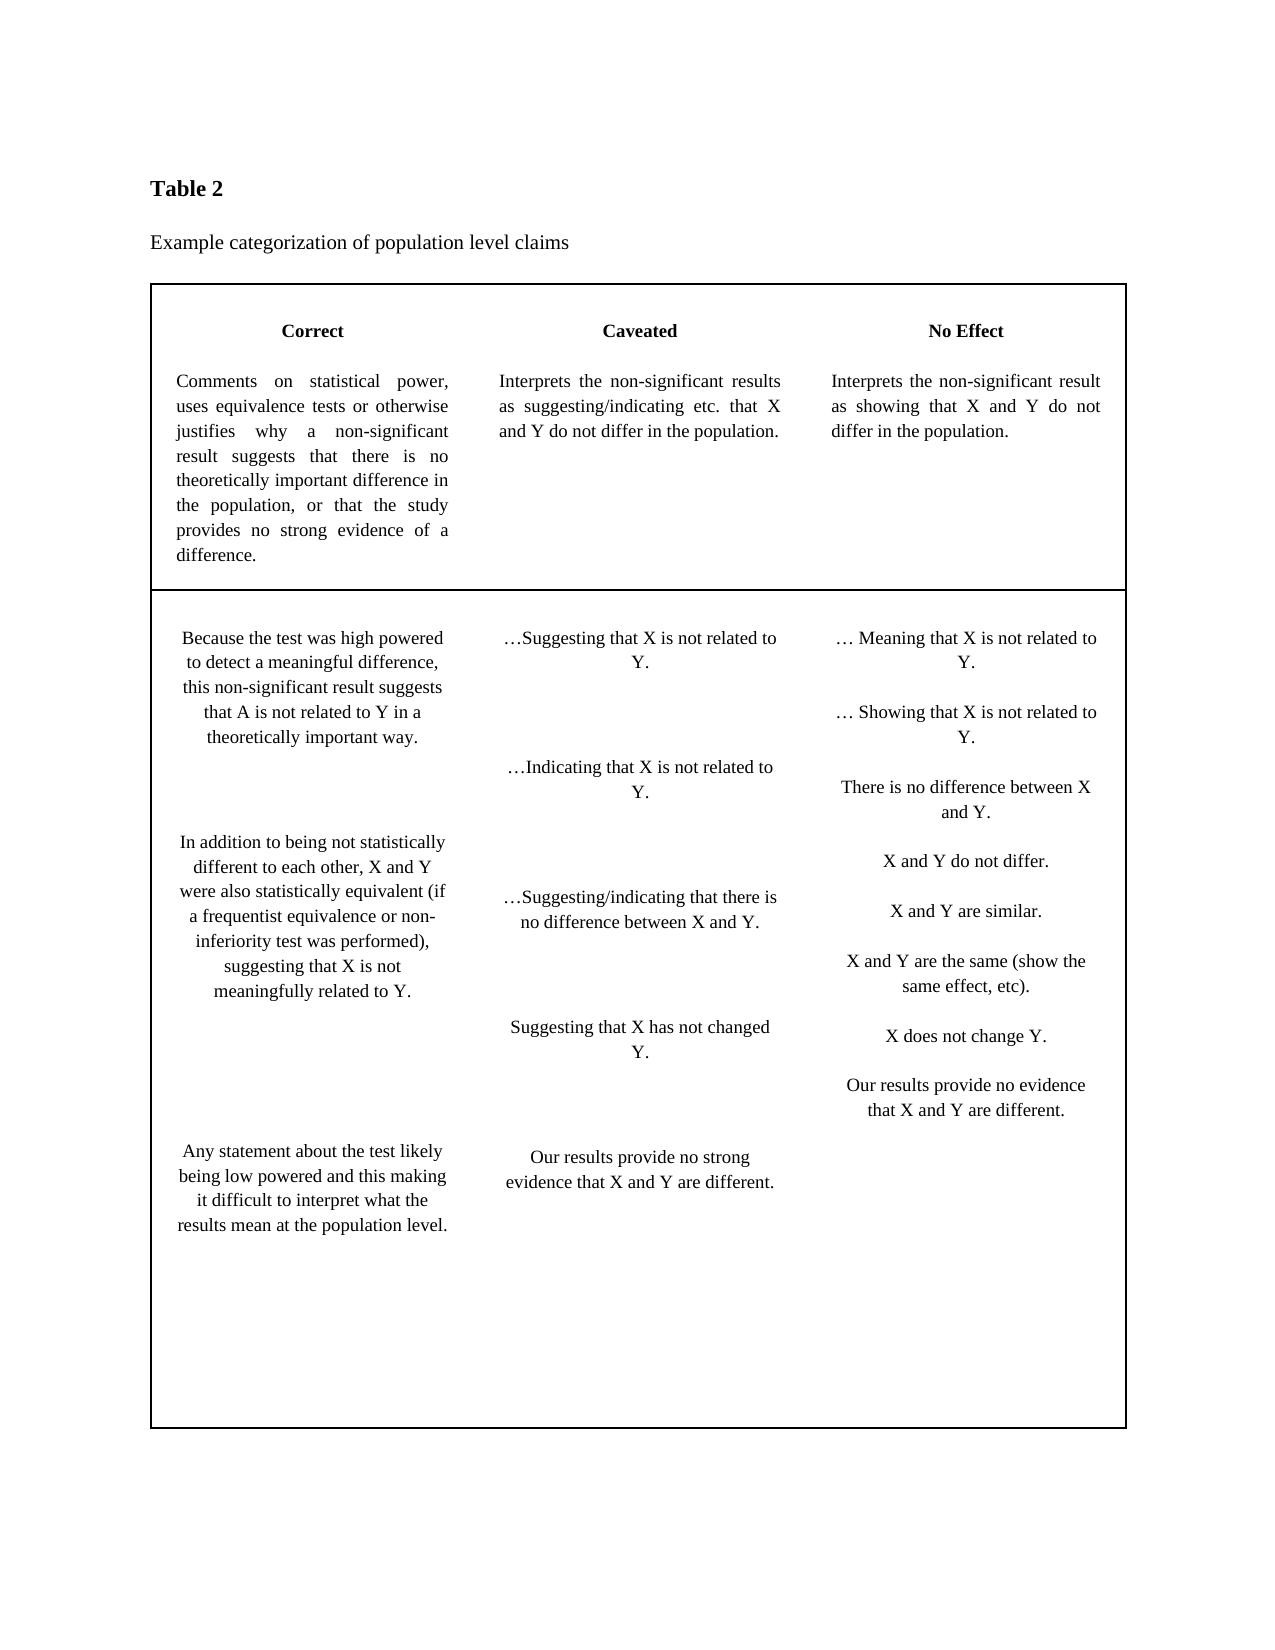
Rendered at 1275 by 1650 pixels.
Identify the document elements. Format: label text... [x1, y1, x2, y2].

table_cell … Meaning that X is not related to Y. … Showing that X is not related to Y. There is no difference between X and Y. X and Y do not differ. X and Y are similar. X and Y are the same (show the same effect, etc). X does not change Y. Our results provide no evidence that X and Y are different. [806, 591, 1125, 1427]
text Table 2 [150, 175, 1125, 201]
text Example categorization of population level claims [150, 230, 1125, 254]
table_header No Effect Interprets the non-significant result as showing that X and Y do not differ in the population. [806, 285, 1125, 589]
table_cell …Suggesting that X is not related to Y. …Indicating that X is not related to Y. …Suggesting/indicating that there is no difference between X and Y. Suggesting that X has not changed Y. Our results provide no strong evidence that X and Y are different. [474, 591, 806, 1427]
table_header Caveated Interprets the non-significant results as suggesting/indicating etc. that X and Y do not differ in the population. [474, 285, 806, 589]
table_header Correct Comments on statistical power, uses equivalence tests or otherwise justifies why a non-significant result suggests that there is no theoretically important difference in the population, or that the study provides no strong evidence of a difference. [152, 285, 474, 589]
table_cell Because the test was high powered to detect a meaningful difference, this non-significant result suggests that A is not related to Y in a theoretically important way. In addition to being not statistically different to each other, X and Y were also statistically equivalent (if a frequentist equivalence or non-inferiority test was performed), suggesting that X is not meaningfully related to Y. Any statement about the test likely being low powered and this making it difficult to interpret what the results mean at the population level. [152, 591, 474, 1427]
